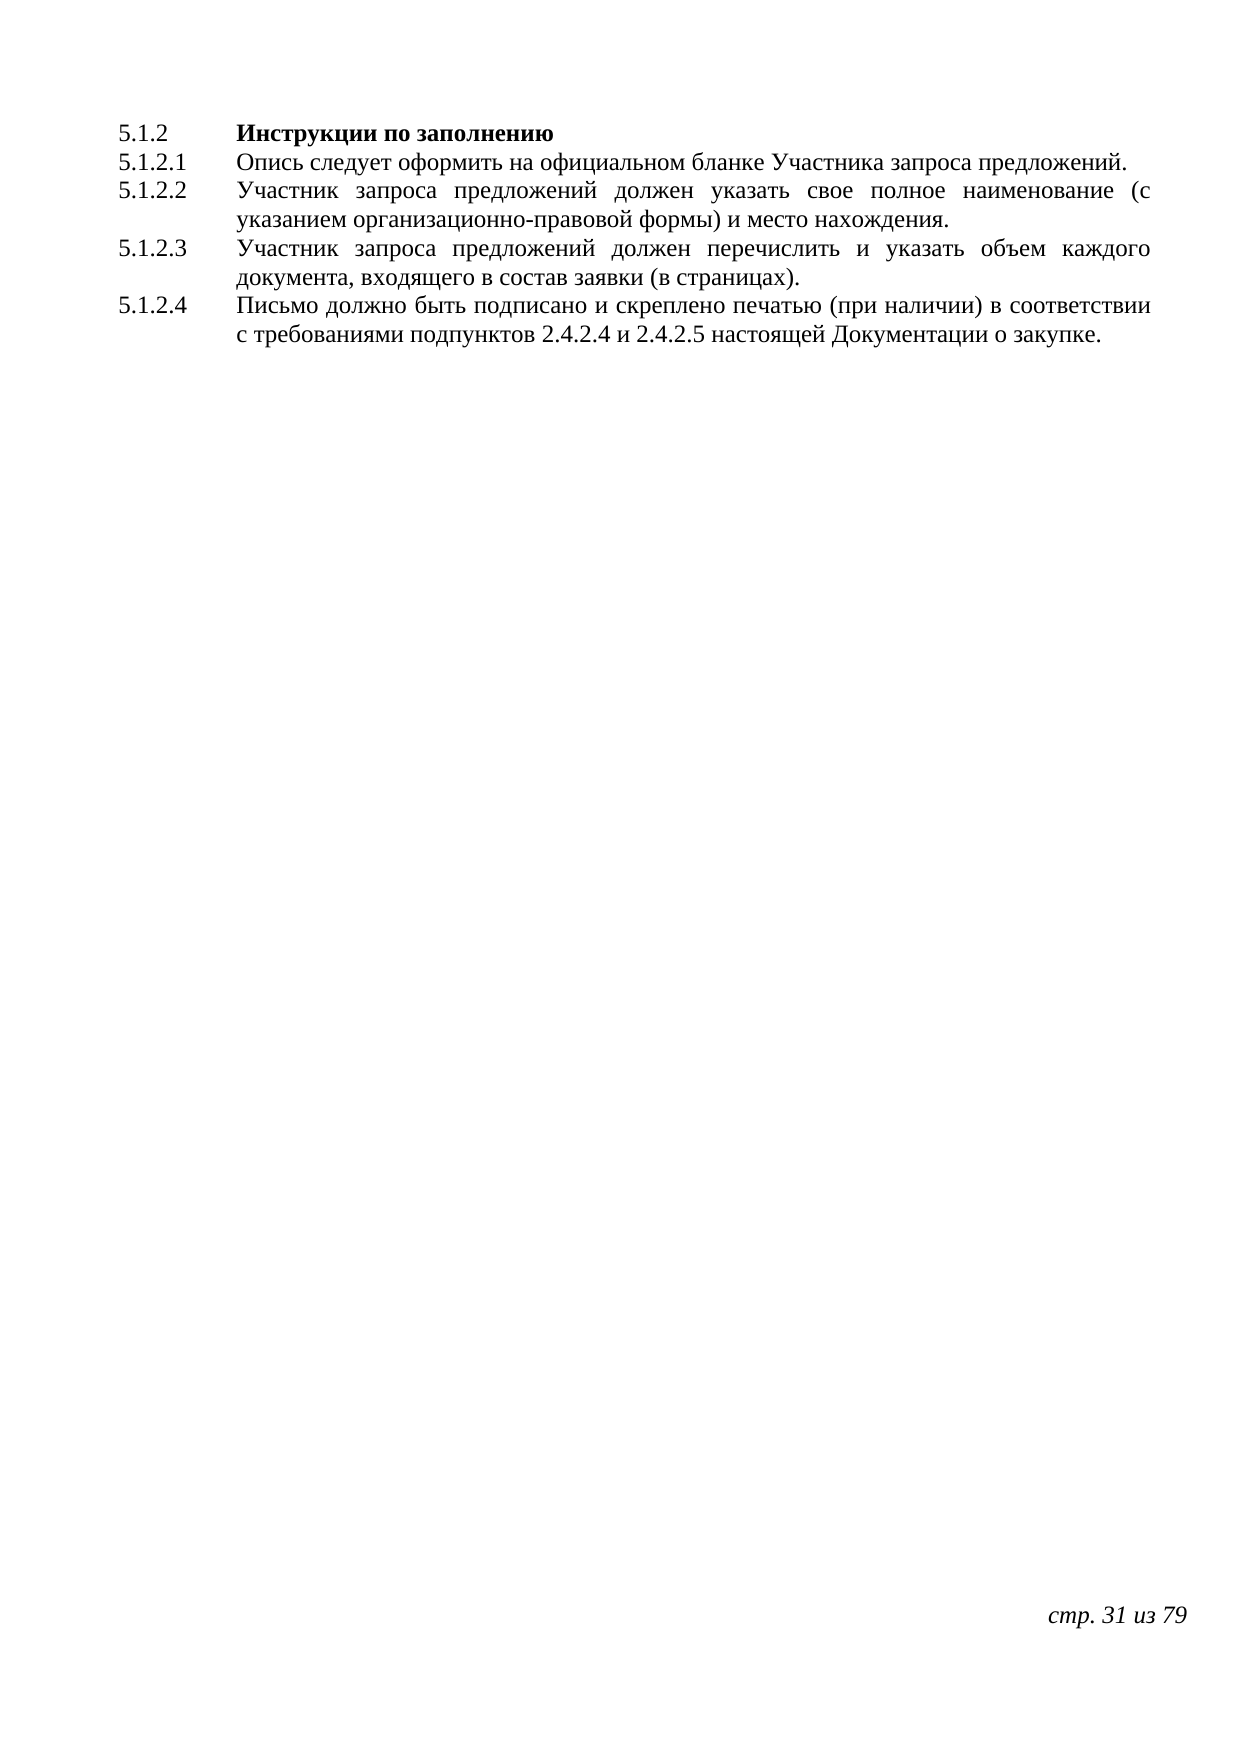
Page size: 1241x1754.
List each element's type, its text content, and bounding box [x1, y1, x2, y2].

list Инструкции по заполнению [118, 118, 1152, 147]
list Письмо должно быть подписано и скреплено печатью (при наличии) в соответствии с требованиями подпунктов 2.4.2.4 и 2.4.2.5 настоящей Документации о закупке. [118, 291, 1152, 348]
list Участник запроса предложений должен перечислить и указать объем каждого документа, входящего в состав заявки (в страницах). [118, 233, 1152, 291]
list Участник запроса предложений должен указать свое полное наименование (с указанием организационно-правовой формы) и место нахождения. [118, 176, 1152, 233]
list Опись следует оформить на официальном бланке Участника запроса предложений. [118, 147, 1152, 176]
